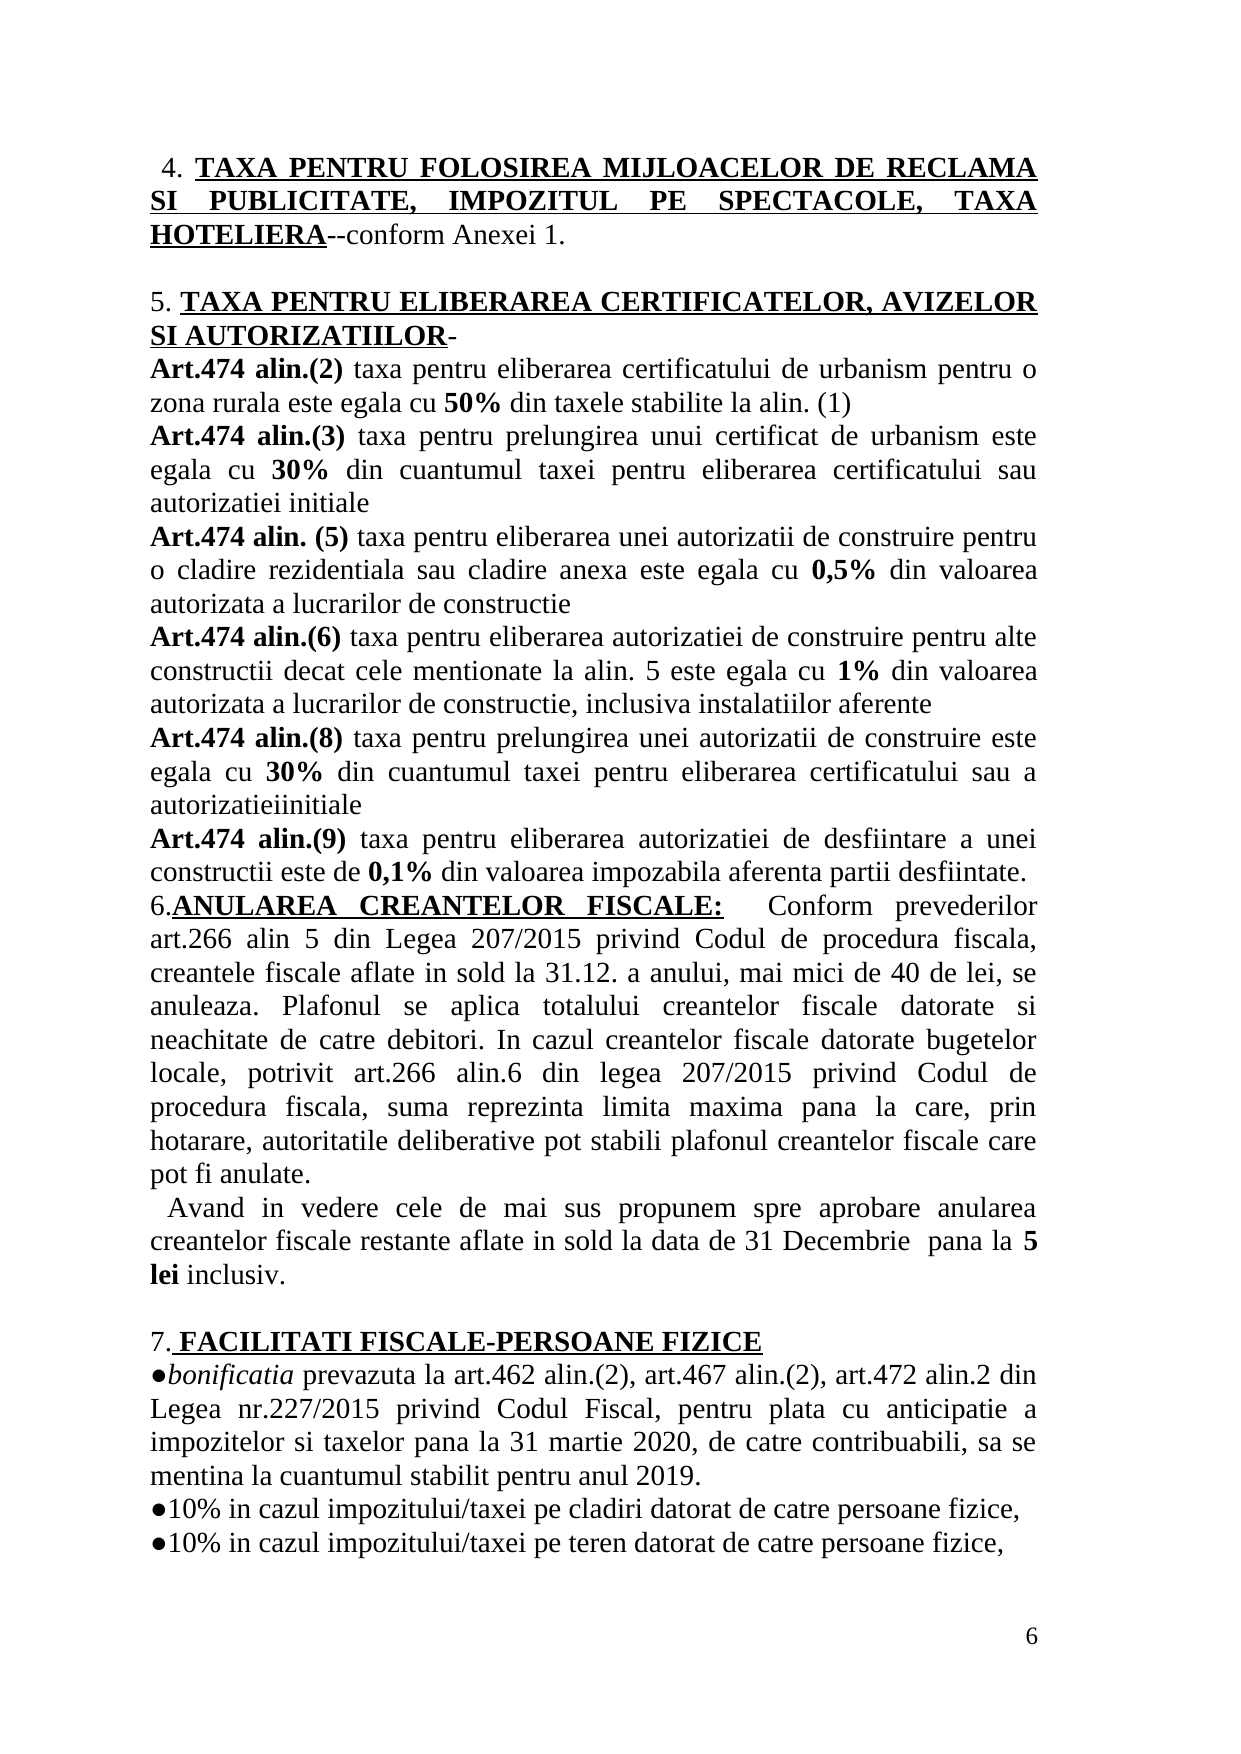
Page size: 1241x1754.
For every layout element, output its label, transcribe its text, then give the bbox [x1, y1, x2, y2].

text ●bonificatia prevazuta la art.462 alin.(2), art.467 alin.(2), art.472 alin.2 din Legea nr.227/2015 privind Codul Fiscal, pentru plata cu anticipatie a impozitelor si taxelor pana la 31 martie 2020, de catre contribuabili, sa se mentina la cuantumul stabilit pentru anul 2019. [150, 1357, 1038, 1492]
text 5. TAXA PENTRU ELIBERAREA CERTIFICATELOR, AVIZELOR SI AUTORIZATIILOR- [150, 284, 1038, 351]
text 4. TAXA PENTRU FOLOSIREA MIJLOACELOR DE RECLAMA SI PUBLICITATE, IMPOZITUL PE SPECTACOLE, TAXA HOTELIERA--conform Anexei 1. [150, 214, 1038, 251]
text ●10% in cazul impozitului/taxei pe teren datorat de catre persoane fizice, [150, 1525, 1038, 1559]
text Art.474 alin.(3) taxa pentru prelungirea unui certificat de urbanism este egala cu 30% din cuantumul taxei pentru eliberarea certificatului sau autorizatiei initiale [150, 418, 1038, 519]
text Art.474 alin.(6) taxa pentru eliberarea autorizatiei de construire pentru alte constructii decat cele mentionate la alin. 5 este egala cu 1% din valoarea autorizata a lucrarilor de constructie, inclusiva instalatiilor aferente [150, 619, 1038, 720]
text Art.474 alin.(2) taxa pentru eliberarea certificatului de urbanism pentru o zona rurala este egala cu 50% din taxele stabilite la alin. (1) [150, 351, 1038, 418]
text 6.ANULAREA CREANTELOR FISCALE: Conform prevederilor art.266 alin 5 din Legea 207/2015 privind Codul de procedura fiscala, creantele fiscale aflate in sold la 31.12. a anului, mai mici de 40 de lei, se anuleaza. Plafonul se aplica totalului creantelor fiscale datorate si neachitate de catre debitori. In cazul creantelor fiscale datorate bugetelor locale, potrivit art.266 alin.6 din legea 207/2015 privind Codul de procedura fiscala, suma reprezinta limita maxima pana la care, prin hotarare, autoritatile deliberative pot stabili plafonul creantelor fiscale care pot fi anulate. [150, 888, 1038, 1190]
text Art.474 alin.(9) taxa pentru eliberarea autorizatiei de desfiintare a unei constructii este de 0,1% din valoarea impozabila aferenta partii desfiintate. [150, 821, 1038, 888]
text 4. TAXA PENTRU FOLOSIREA MIJLOACELOR DE RECLAMA SI PUBLICITATE, IMPOZITUL PE SPECTACOLE, TAXA HOTELIERA--conform Anexei 1. [150, 150, 1038, 213]
text 7. FACILITATI FISCALE-PERSOANE FIZICE [150, 1324, 1038, 1357]
text Art.474 alin. (5) taxa pentru eliberarea unei autorizatii de construire pentru o cladire rezidentiala sau cladire anexa este egala cu 0,5% din valoarea autorizata a lucrarilor de constructie [150, 519, 1038, 619]
text ●10% in cazul impozitului/taxei pe cladiri datorat de catre persoane fizice, [150, 1492, 1038, 1525]
text Avand in vedere cele de mai sus propunem spre aprobare anularea creantelor fiscale restante aflate in sold la data de 31 Decembrie pana la 5 lei inclusiv. [150, 1190, 1038, 1290]
text Art.474 alin.(8) taxa pentru prelungirea unei autorizatii de construire este egala cu 30% din cuantumul taxei pentru eliberarea certificatului sau a autorizatieiinitiale [150, 720, 1038, 821]
